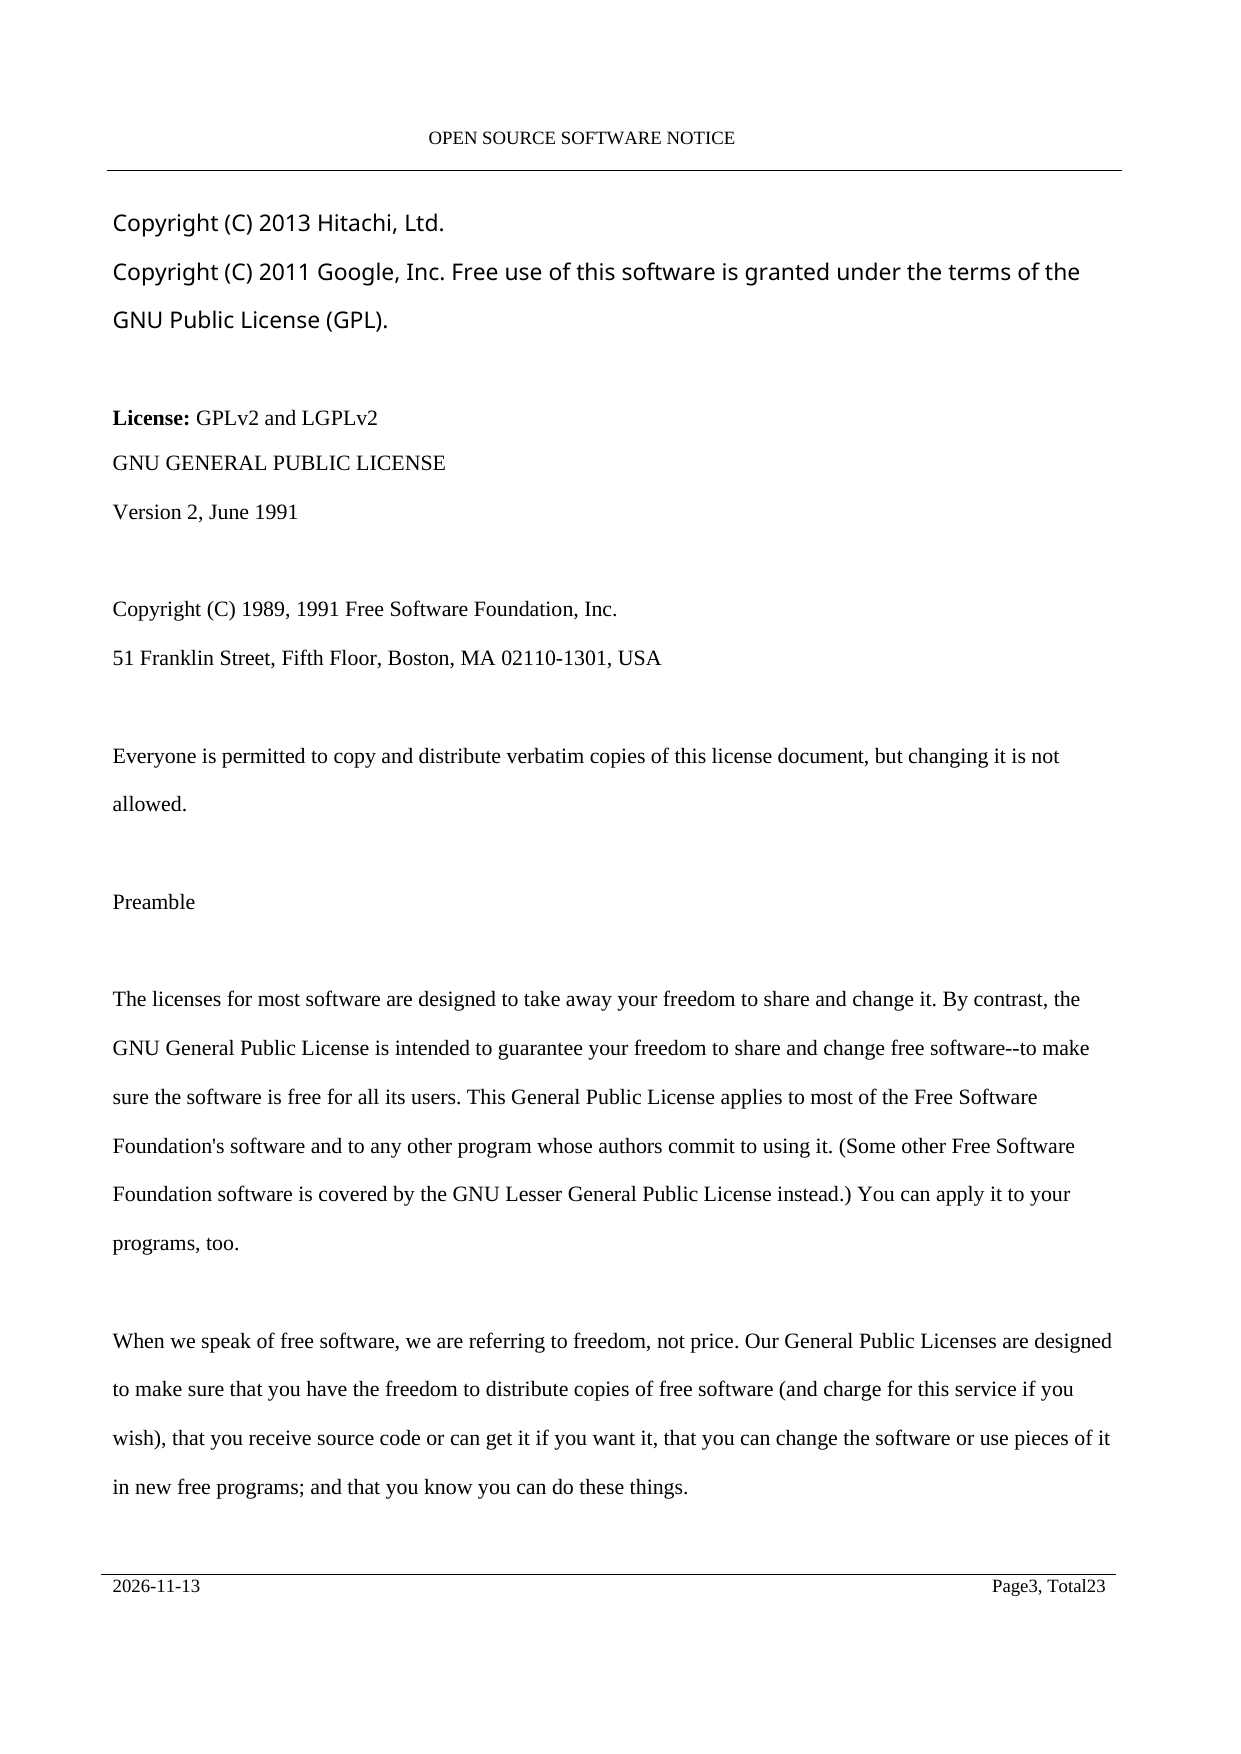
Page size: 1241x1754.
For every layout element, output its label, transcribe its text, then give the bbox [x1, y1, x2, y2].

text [112, 446, 1128, 1503]
text License: GPLv2 and LGPLv2 [112, 401, 1128, 434]
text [112, 206, 1128, 385]
